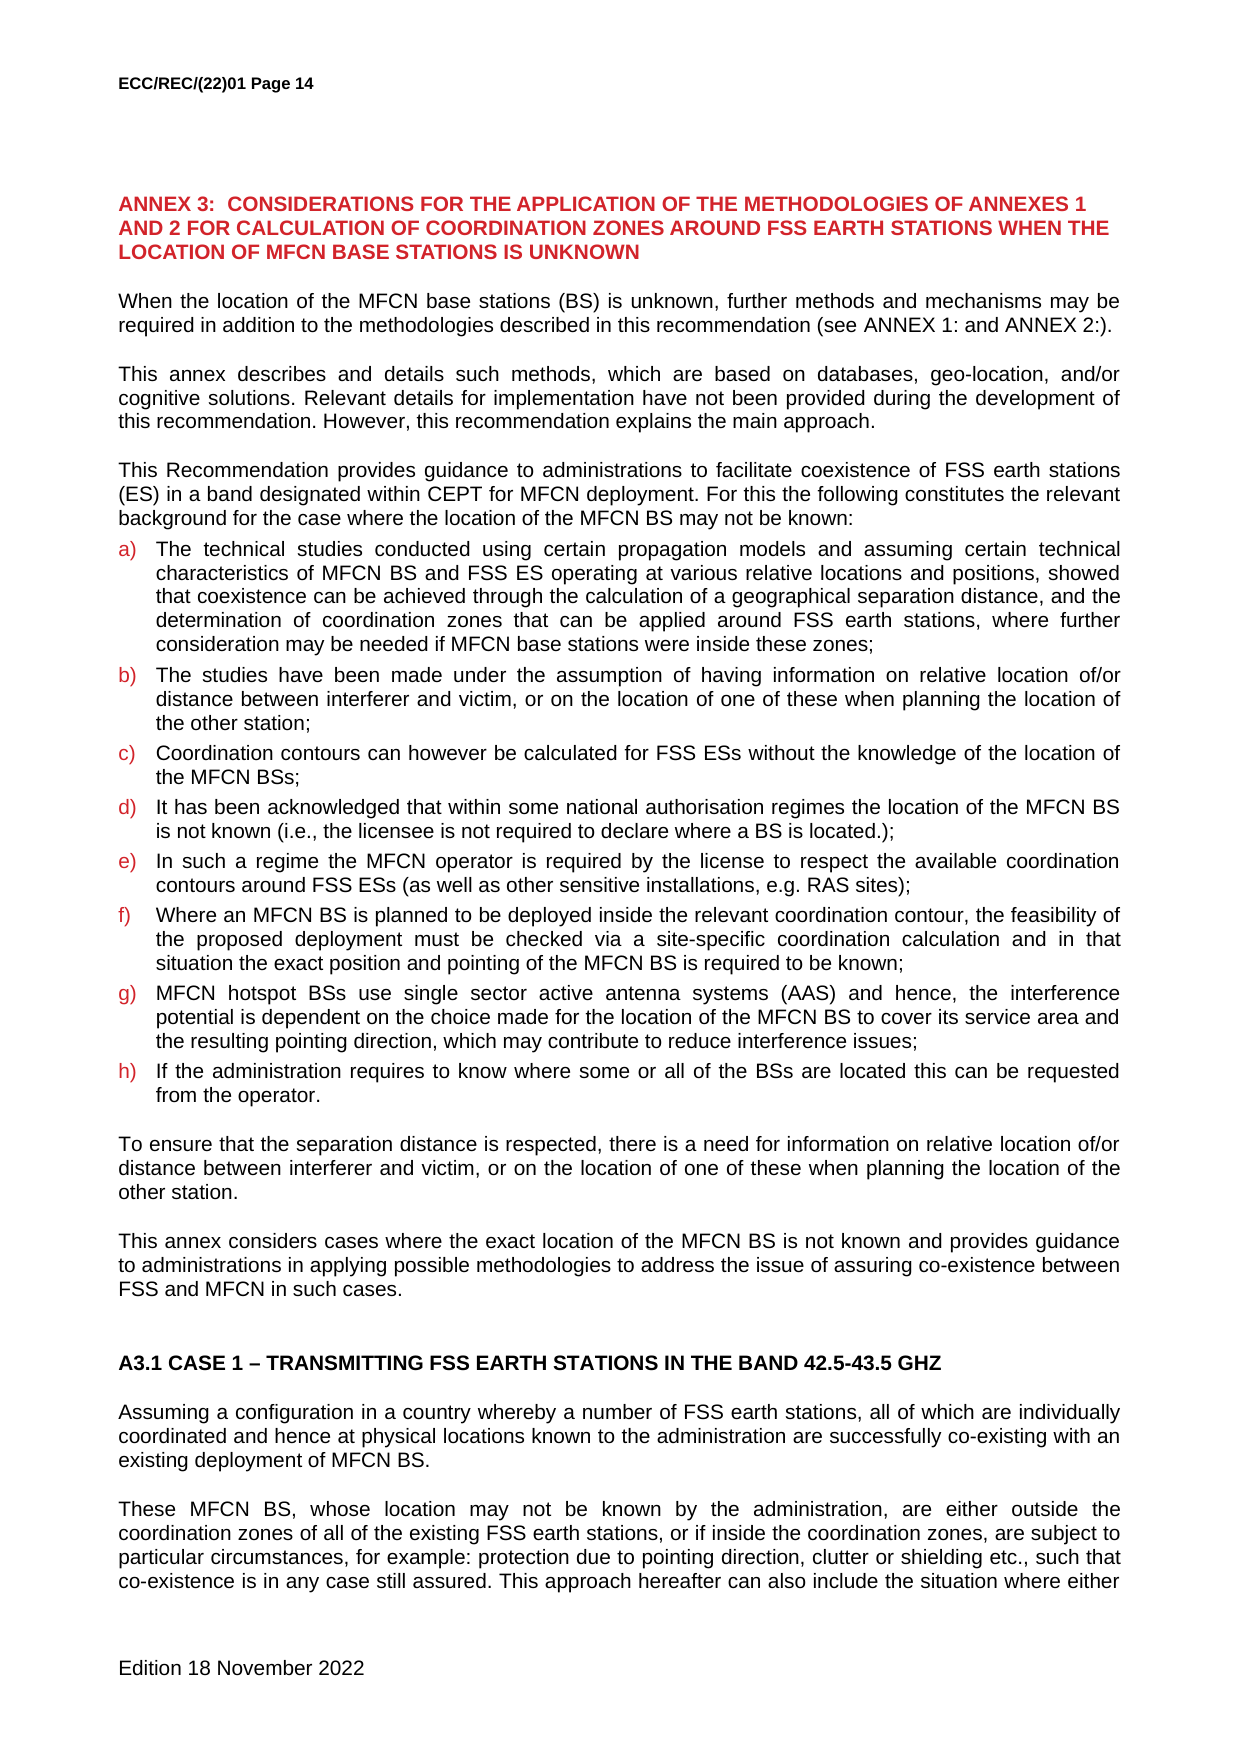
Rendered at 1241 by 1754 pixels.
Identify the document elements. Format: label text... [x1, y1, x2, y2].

text This annex considers cases where the exact location of the MFCN BS is not known and provides guidance to administrations in applying possible methodologies to address the issue of assuring co-existence between FSS and MFCN in such cases. [118, 1229, 1122, 1301]
list The studies have been made under the assumption of having information on relative location of/or distance between interferer and victim, or on the location of one of these when planning the location of the other station; [118, 662, 1122, 734]
subtitle Case 1 – Transmitting FSS Earth stations in the band 42.5-43.5 GHz [118, 1351, 1122, 1375]
text This Recommendation provides guidance to administrations to facilitate coexistence of FSS earth stations (ES) in a band designated within CEPT for MFCN deployment. For this the following constitutes the relevant background for the case where the location of the MFCN BS may not be known: [118, 458, 1122, 530]
list It has been acknowledged that within some national authorisation regimes the location of the MFCN BS is not known (i.e., the licensee is not required to declare where a BS is located.); [118, 795, 1122, 843]
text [118, 1497, 1122, 1593]
list Coordination contours can however be calculated for FSS ESs without the knowledge of the location of the MFCN BSs; [118, 741, 1122, 788]
text This annex describes and details such methods, which are based on databases, geo-location, and/or cognitive solutions. Relevant details for implementation have not been provided during the development of this recommendation. However, this recommendation explains the main approach. [118, 361, 1122, 433]
text Assuming a configuration in a country whereby a number of FSS earth stations, all of which are individually coordinated and hence at physical locations known to the administration are successfully co-existing with an existing deployment of MFCN BS. [118, 1400, 1122, 1472]
list In such a regime the MFCN operator is required by the license to respect the available coordination contours around FSS ESs (as well as other sensitive installations, e.g. RAS sites); [118, 849, 1122, 897]
text To ensure that the separation distance is respected, there is a need for information on relative location of/or distance between interferer and victim, or on the location of one of these when planning the location of the other station. [118, 1132, 1122, 1204]
list Where an MFCN BS is planned to be deployed inside the relevant coordination contour, the feasibility of the proposed deployment must be checked via a site-specific coordination calculation and in that situation the exact position and pointing of the MFCN BS is required to be known; [118, 903, 1122, 975]
subtitle Considerations for the Application of the Methodologies OF ANNEXES 1 AND 2 for calculation of Coordination zones around FSS Earth stations when the location of MFCN base stations is unknown [118, 192, 1122, 263]
list The technical studies conducted using certain propagation models and assuming certain technical characteristics of MFCN BS and FSS ES operating at various relative locations and positions, showed that coexistence can be achieved through the calculation of a geographical separation distance, and the determination of coordination zones that can be applied around FSS earth stations, where further consideration may be needed if MFCN base stations were inside these zones; [118, 536, 1122, 656]
list If the administration requires to know where some or all of the BSs are located this can be requested from the operator. [118, 1059, 1122, 1107]
list MFCN hotspot BSs use single sector active antenna systems (AAS) and hence, the interference potential is dependent on the choice made for the location of the MFCN BS to cover its service area and the resulting pointing direction, which may contribute to reduce interference issues; [118, 981, 1122, 1053]
text When the location of the MFCN base stations (BS) is unknown, further methods and mechanisms may be required in addition to the methodologies described in this recommendation (see ANNEX 1 and ANNEX 2). [118, 288, 1122, 336]
